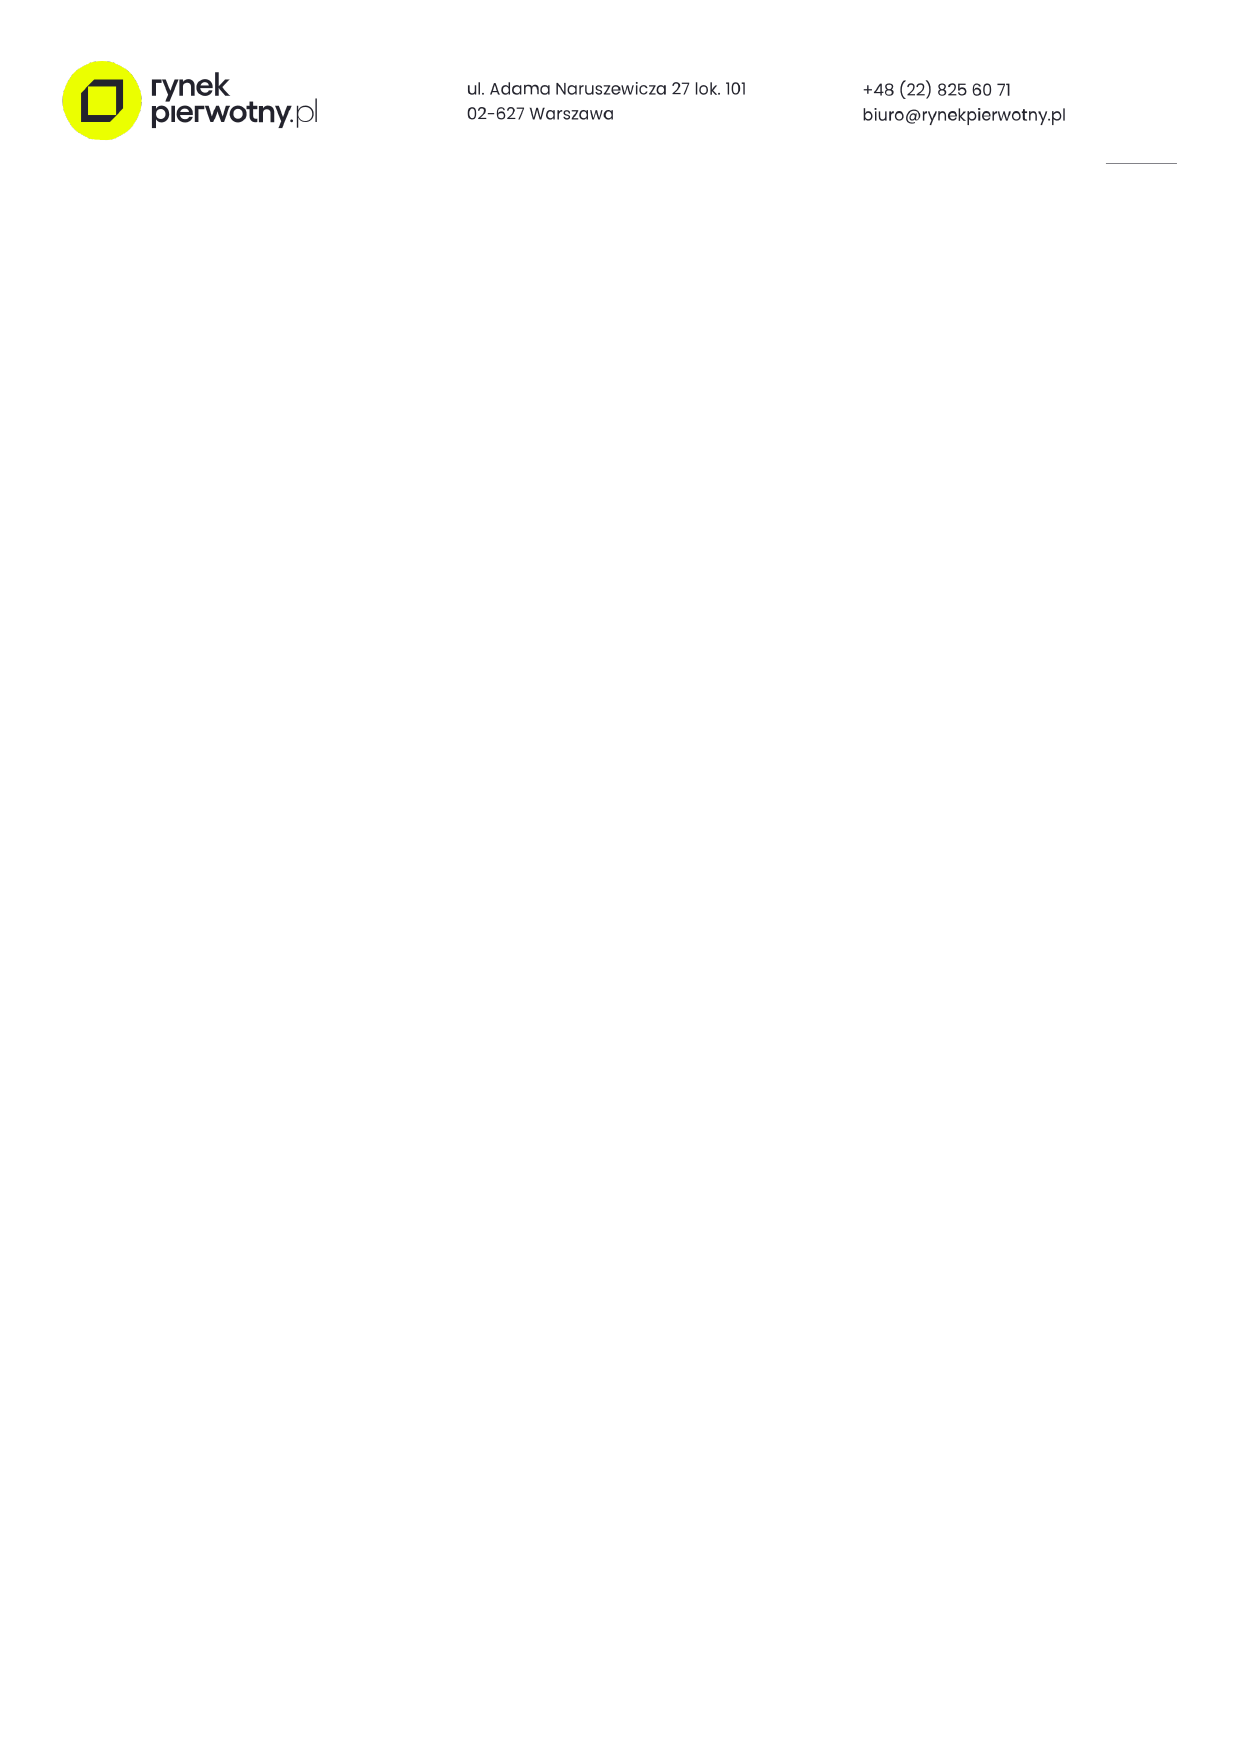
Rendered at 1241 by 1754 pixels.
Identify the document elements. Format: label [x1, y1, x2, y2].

picture [52, 52, 1180, 166]
